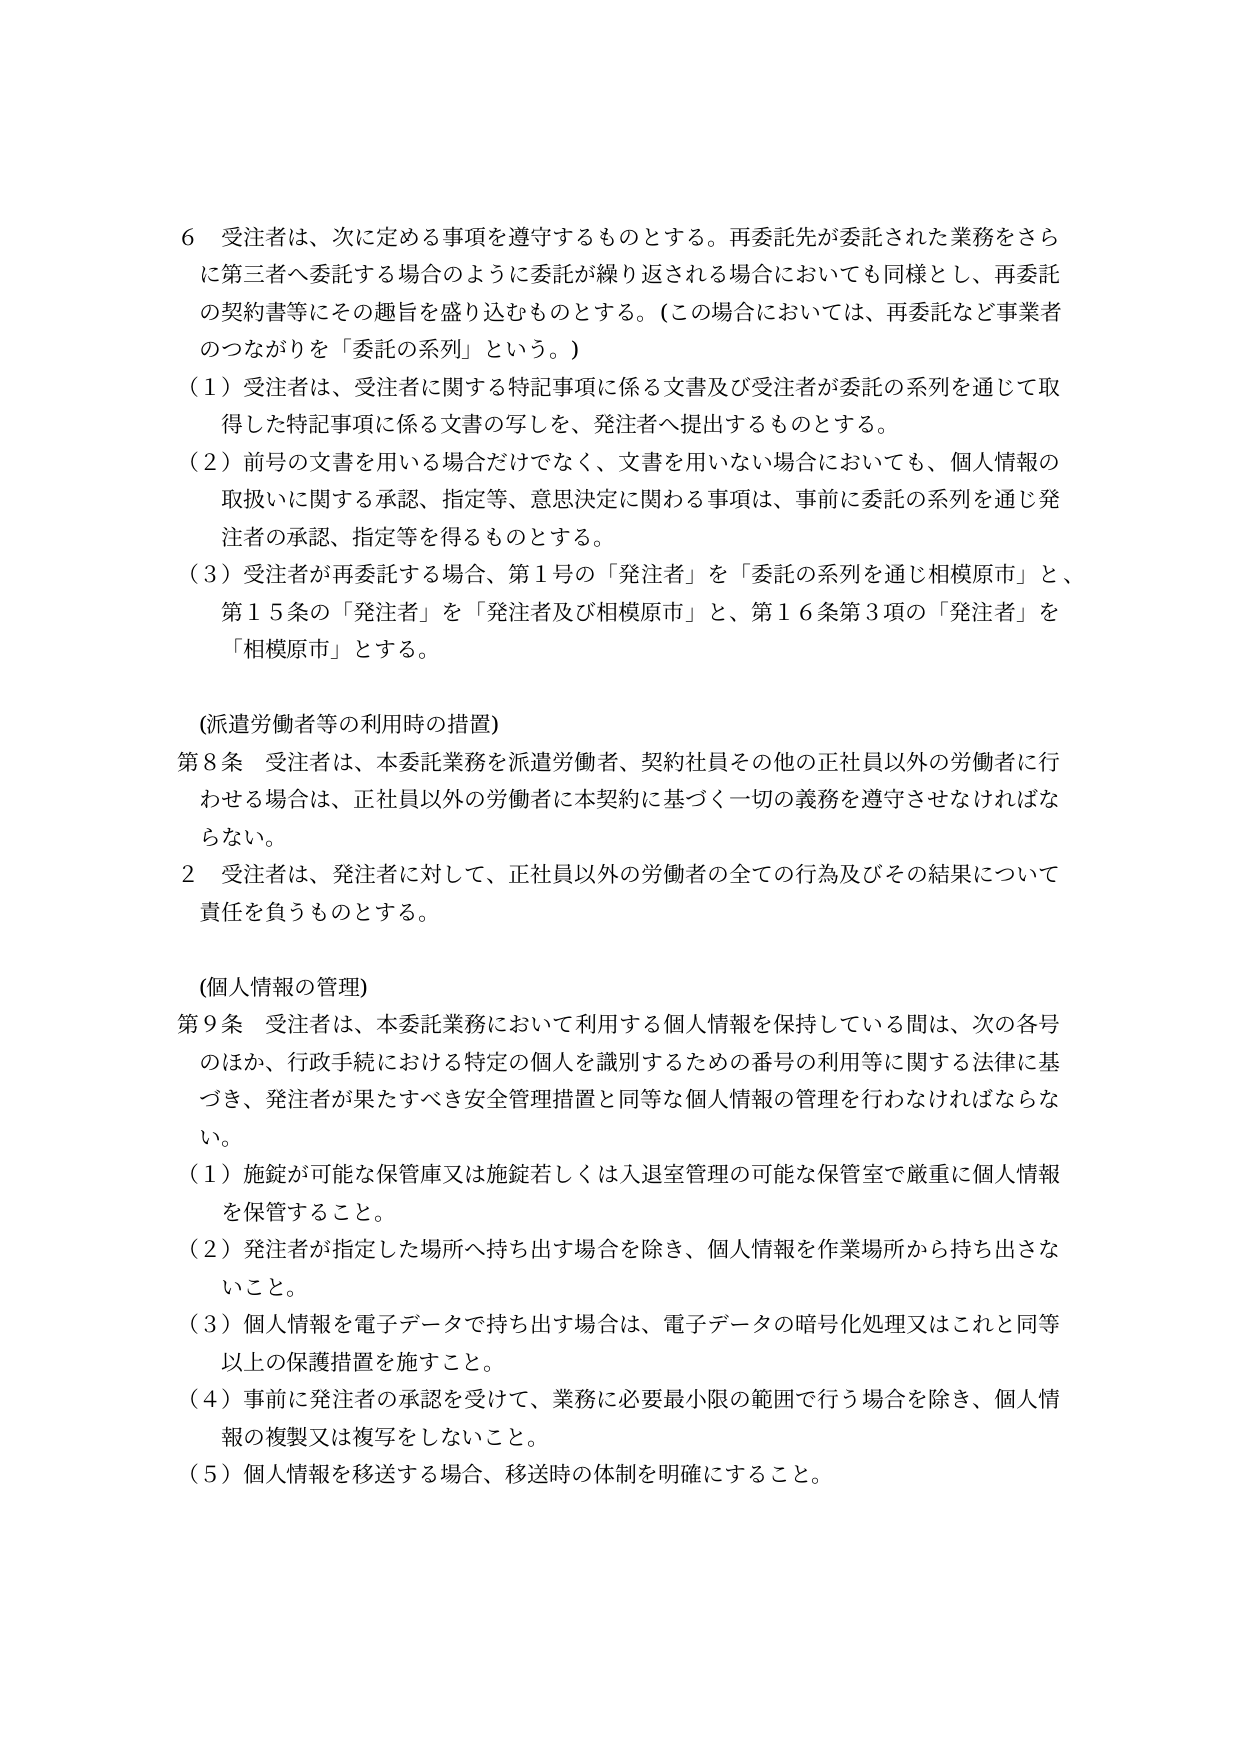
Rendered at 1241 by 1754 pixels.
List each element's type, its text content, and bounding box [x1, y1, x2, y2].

text （５）個人情報を移送する場合、移送時の体制を明確にすること。 [177, 1454, 1063, 1492]
text （１）受注者は、受注者に関する特記事項に係る文書及び受注者が委託の系列を通じて取得した特記事項に係る文書の写しを、発注者へ提出するものとする。 [177, 367, 1063, 442]
text （３）受注者が再委託する場合、第１号の「発注者」を「委託の系列を通じ相模原市」と、第１５条の「発注者」を「発注者及び相模原市」と、第１６条第３項の「発注者」を「相模原市」とする。 [177, 554, 1063, 667]
text ２ 受注者は、発注者に対して、正社員以外の労働者の全ての行為及びその結果について責任を負うものとする。 [177, 854, 1063, 929]
text （３）個人情報を電子データで持ち出す場合は、電子データの暗号化処理又はこれと同等以上の保護措置を施すこと。 [177, 1304, 1063, 1379]
text （１）施錠が可能な保管庫又は施錠若しくは入退室管理の可能な保管室で厳重に個人情報を保管すること。 [177, 1154, 1063, 1229]
text 第９条 受注者は、本委託業務において利用する個人情報を保持している間は、次の各号のほか、行政手続における特定の個人を識別するための番号の利用等に関する法律に基づき、発注者が果たすべき安全管理措置と同等な個人情報の管理を行わなければならない。 [177, 1004, 1063, 1154]
text （２）発注者が指定した場所へ持ち出す場合を除き、個人情報を作業場所から持ち出さないこと。 [177, 1229, 1063, 1304]
text （４）事前に発注者の承認を受けて、業務に必要最小限の範囲で行う場合を除き、個人情報の複製又は複写をしないこと。 [177, 1379, 1063, 1454]
text （２）前号の文書を用いる場合だけでなく、文書を用いない場合においても、個人情報の取扱いに関する承認、指定等、意思決定に関わる事項は、事前に委託の系列を通じ発注者の承認、指定等を得るものとする。 [177, 442, 1063, 554]
text ６ 受注者は、次に定める事項を遵守するものとする。再委託先が委託された業務をさらに第三者へ委託する場合のように委託が繰り返される場合においても同様とし、再委託の契約書等にその趣旨を盛り込むものとする。(この場合においては、再委託など事業者のつながりを「委託の系列」という。) [177, 217, 1063, 367]
text 第８条 受注者は、本委託業務を派遣労働者、契約社員その他の正社員以外の労働者に行わせる場合は、正社員以外の労働者に本契約に基づく一切の義務を遵守させなければならない。 [177, 742, 1063, 854]
text (派遣労働者等の利用時の措置) [177, 704, 1063, 742]
text (個人情報の管理) [199, 967, 1063, 1004]
